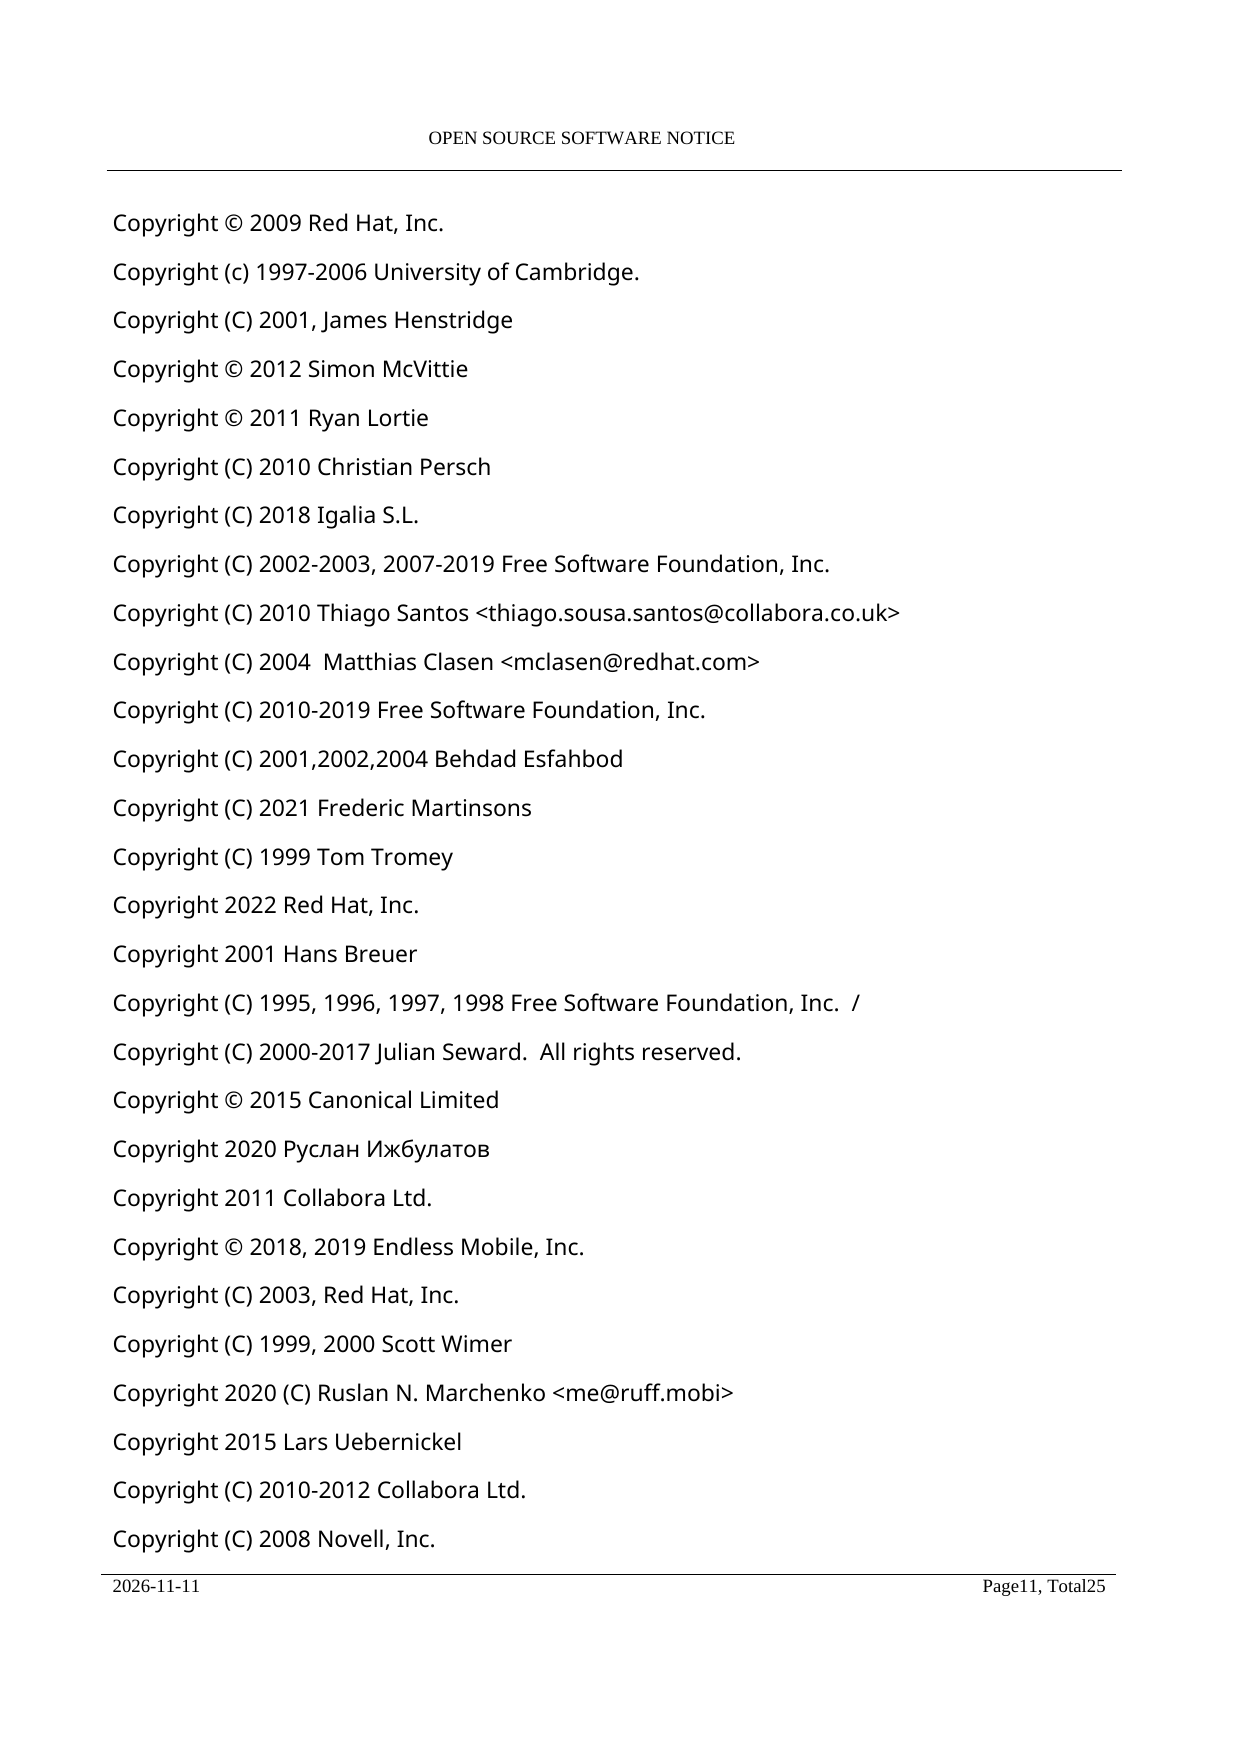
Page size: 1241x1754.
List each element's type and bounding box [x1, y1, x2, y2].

text [112, 206, 1128, 1555]
